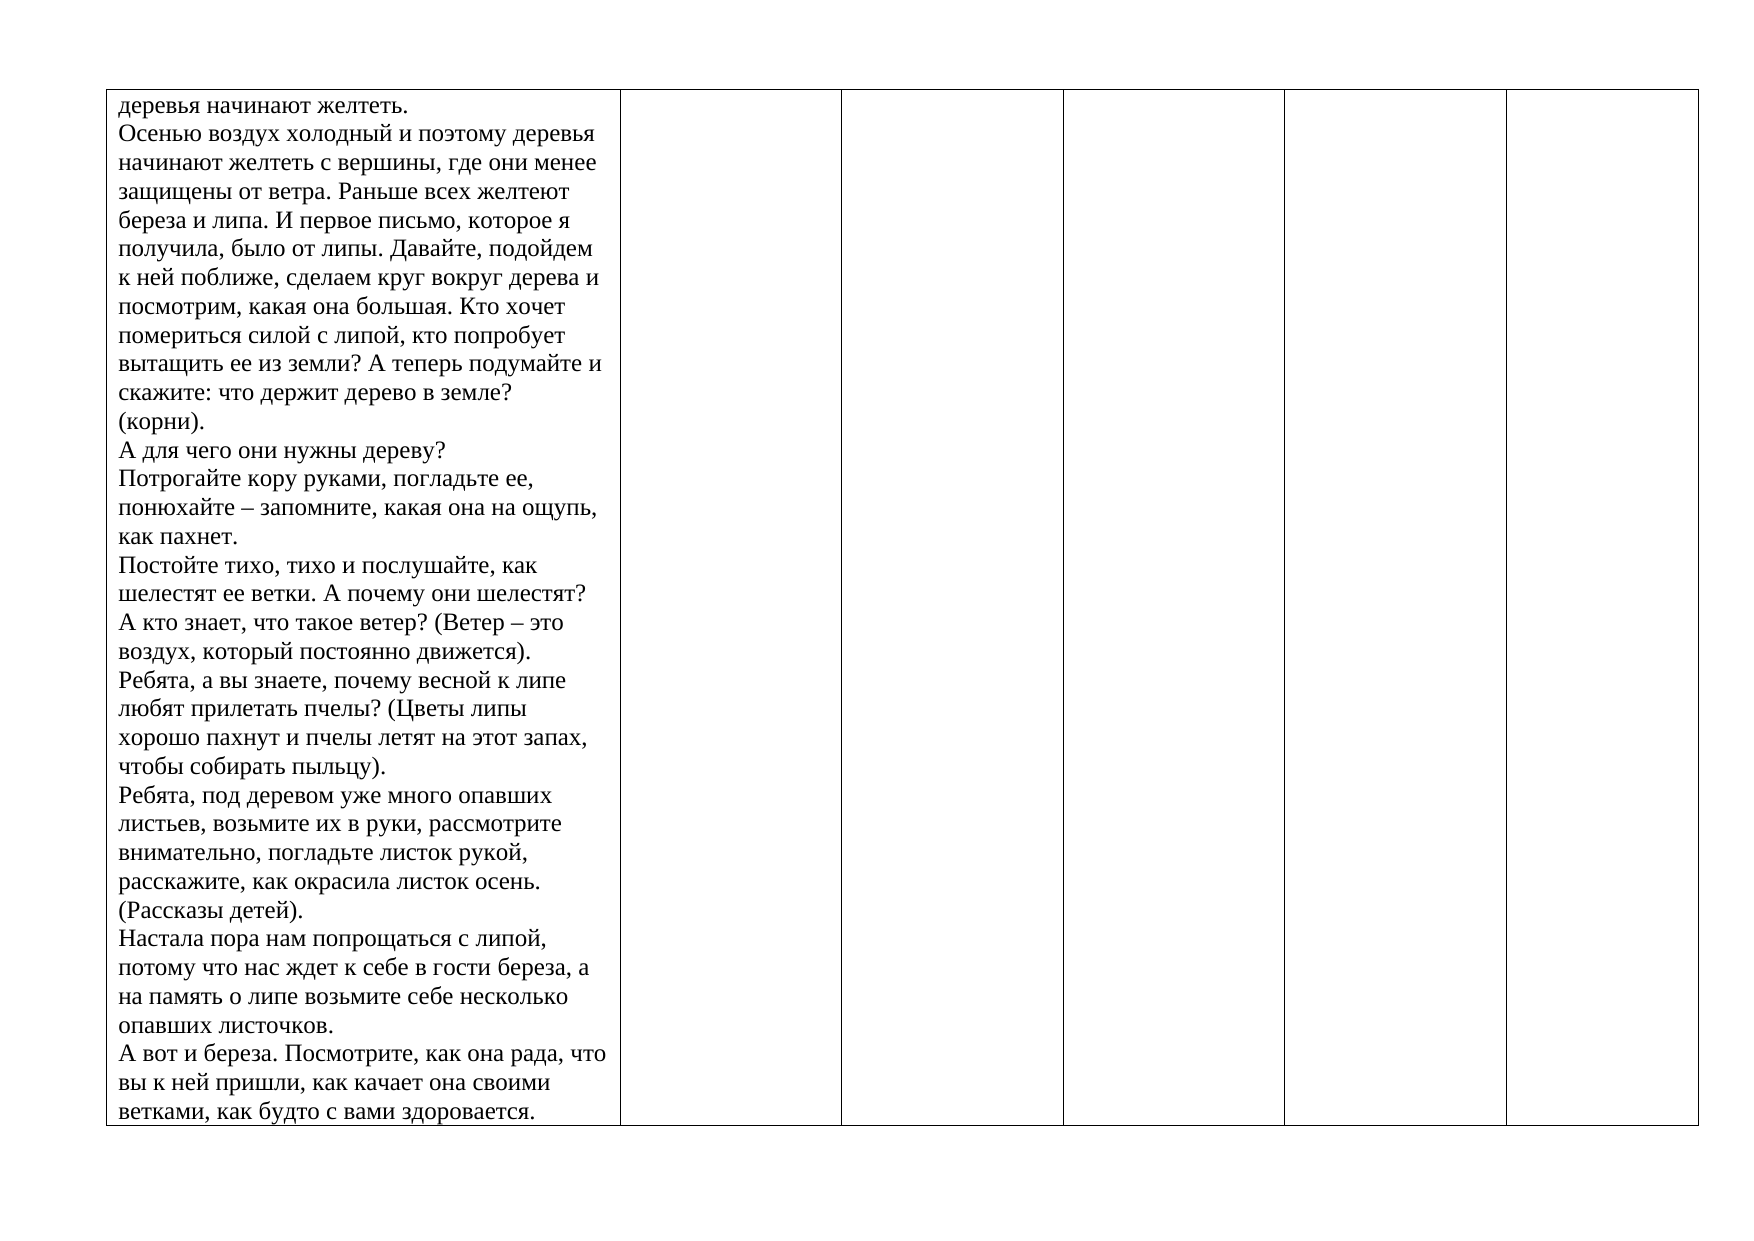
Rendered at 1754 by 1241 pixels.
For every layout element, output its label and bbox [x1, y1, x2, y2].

table_cell [1285, 90, 1506, 1125]
table_cell [1507, 90, 1698, 1125]
table_cell [621, 90, 841, 1125]
table_cell [1064, 90, 1284, 1125]
table_cell [842, 90, 1063, 1125]
table_cell [107, 90, 620, 1125]
